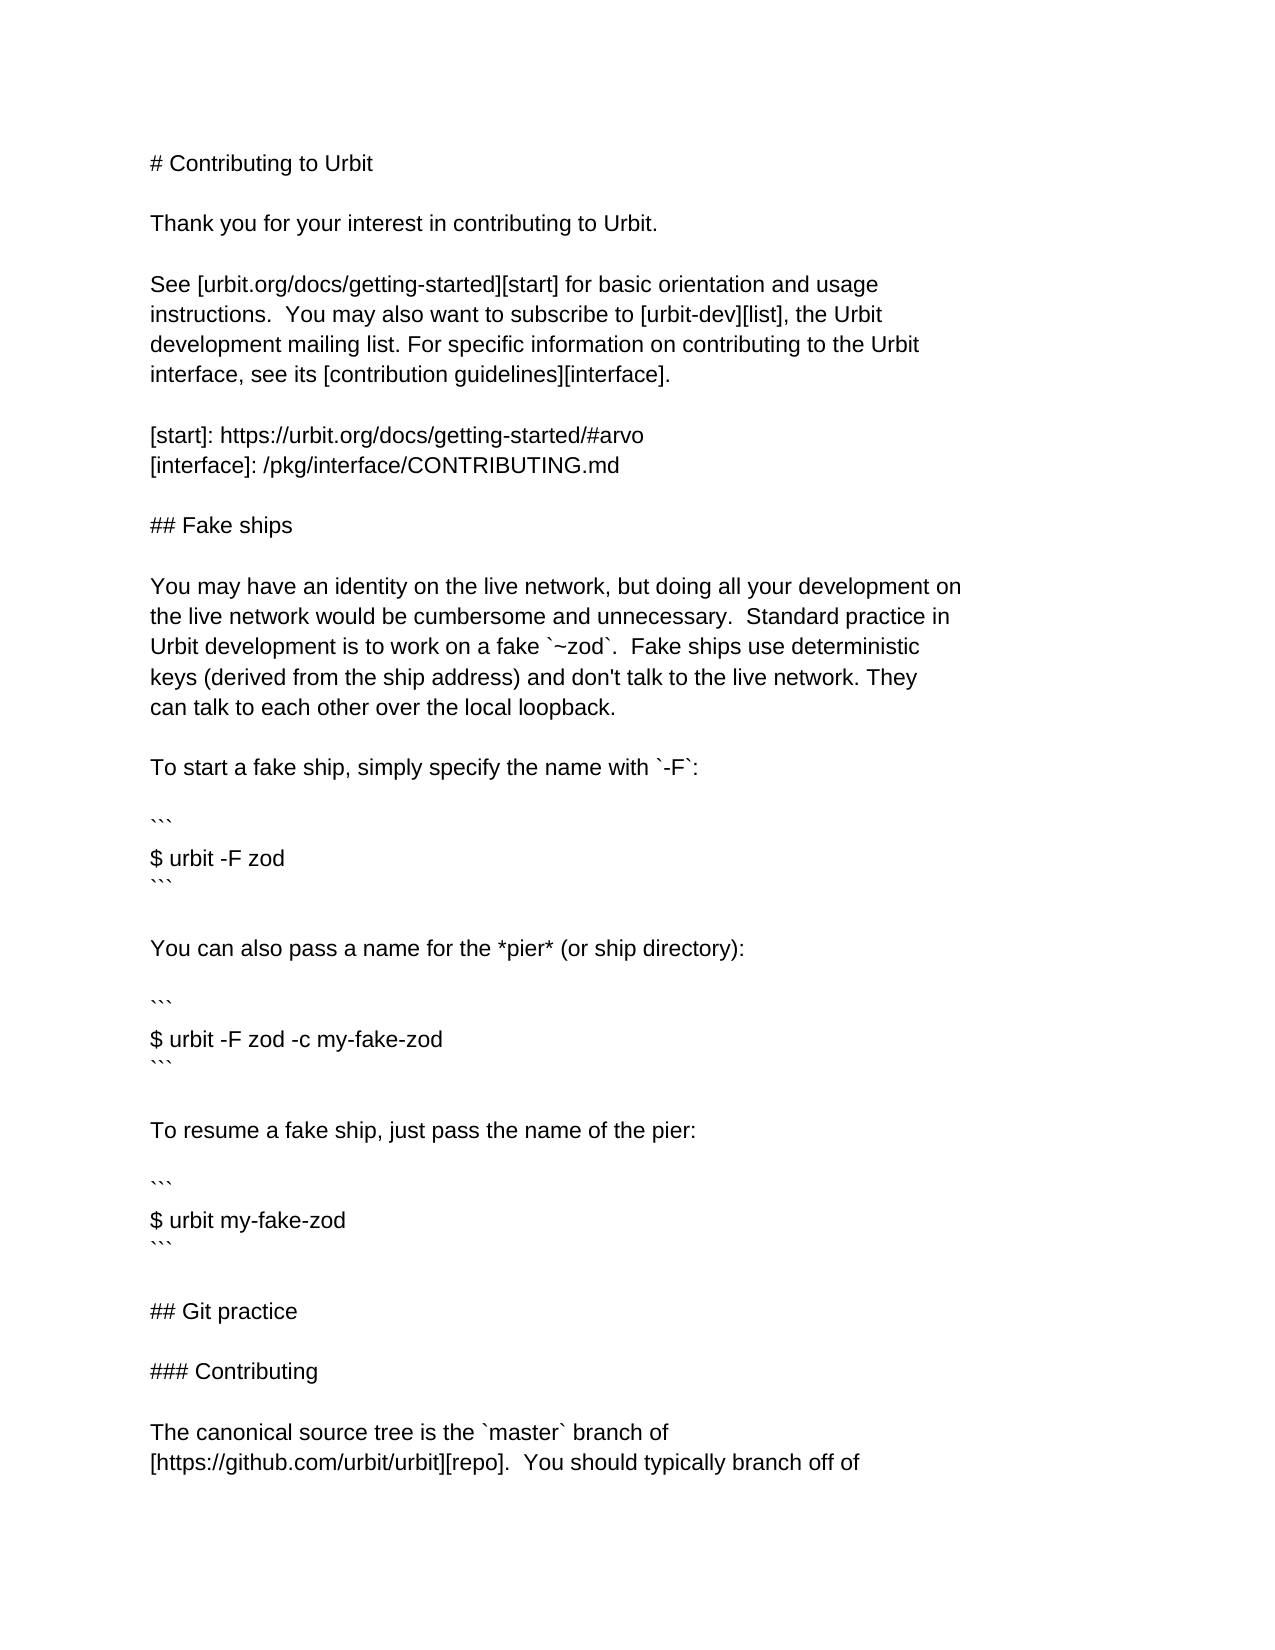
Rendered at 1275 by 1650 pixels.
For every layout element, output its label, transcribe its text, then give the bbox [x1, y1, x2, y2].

text ``` [150, 814, 1125, 841]
text ``` [150, 1056, 1125, 1083]
text instructions. You may also want to subscribe to [urbit-dev][list], the Urbit [150, 301, 1125, 327]
text ``` [150, 996, 1125, 1022]
text ``` [150, 1177, 1125, 1203]
text You can also pass a name for the *pier* (or ship directory): [150, 935, 1125, 962]
text ### Contributing [150, 1358, 1125, 1385]
text interface, see its [contribution guidelines][interface]. [150, 361, 1125, 388]
text ``` [150, 875, 1125, 901]
text ## Git practice [150, 1298, 1125, 1324]
text To resume a fake ship, just pass the name of the pier: [150, 1117, 1125, 1143]
text [start]: https://urbit.org/docs/getting-started/#arvo [150, 422, 1125, 448]
text Urbit development is to work on a fake `~zod`. Fake ships use deterministic [150, 633, 1125, 660]
text [https://github.com/urbit/urbit][repo]. You should typically branch off of [150, 1449, 1125, 1475]
text ``` [150, 1237, 1125, 1264]
text $ urbit -F zod [150, 845, 1125, 871]
text [interface]: /pkg/interface/CONTRIBUTING.md [150, 452, 1125, 478]
text ## Fake ships [150, 512, 1125, 539]
text the live network would be cumbersome and unnecessary. Standard practice in [150, 603, 1125, 629]
text can talk to each other over the local loopback. [150, 694, 1125, 720]
text development mailing list. For specific information on contributing to the Urbit [150, 331, 1125, 358]
text keys (derived from the ship address) and don't talk to the live network. They [150, 663, 1125, 690]
text You may have an identity on the live network, but doing all your development on [150, 573, 1125, 599]
text $ urbit my-fake-zod [150, 1207, 1125, 1234]
text The canonical source tree is the `master` branch of [150, 1419, 1125, 1445]
text See [urbit.org/docs/getting-started][start] for basic orientation and usage [150, 271, 1125, 297]
text # Contributing to Urbit [150, 150, 1125, 176]
text To start a fake ship, simply specify the name with `-F`: [150, 754, 1125, 781]
text Thank you for your interest in contributing to Urbit. [150, 210, 1125, 237]
text $ urbit -F zod -c my-fake-zod [150, 1026, 1125, 1052]
